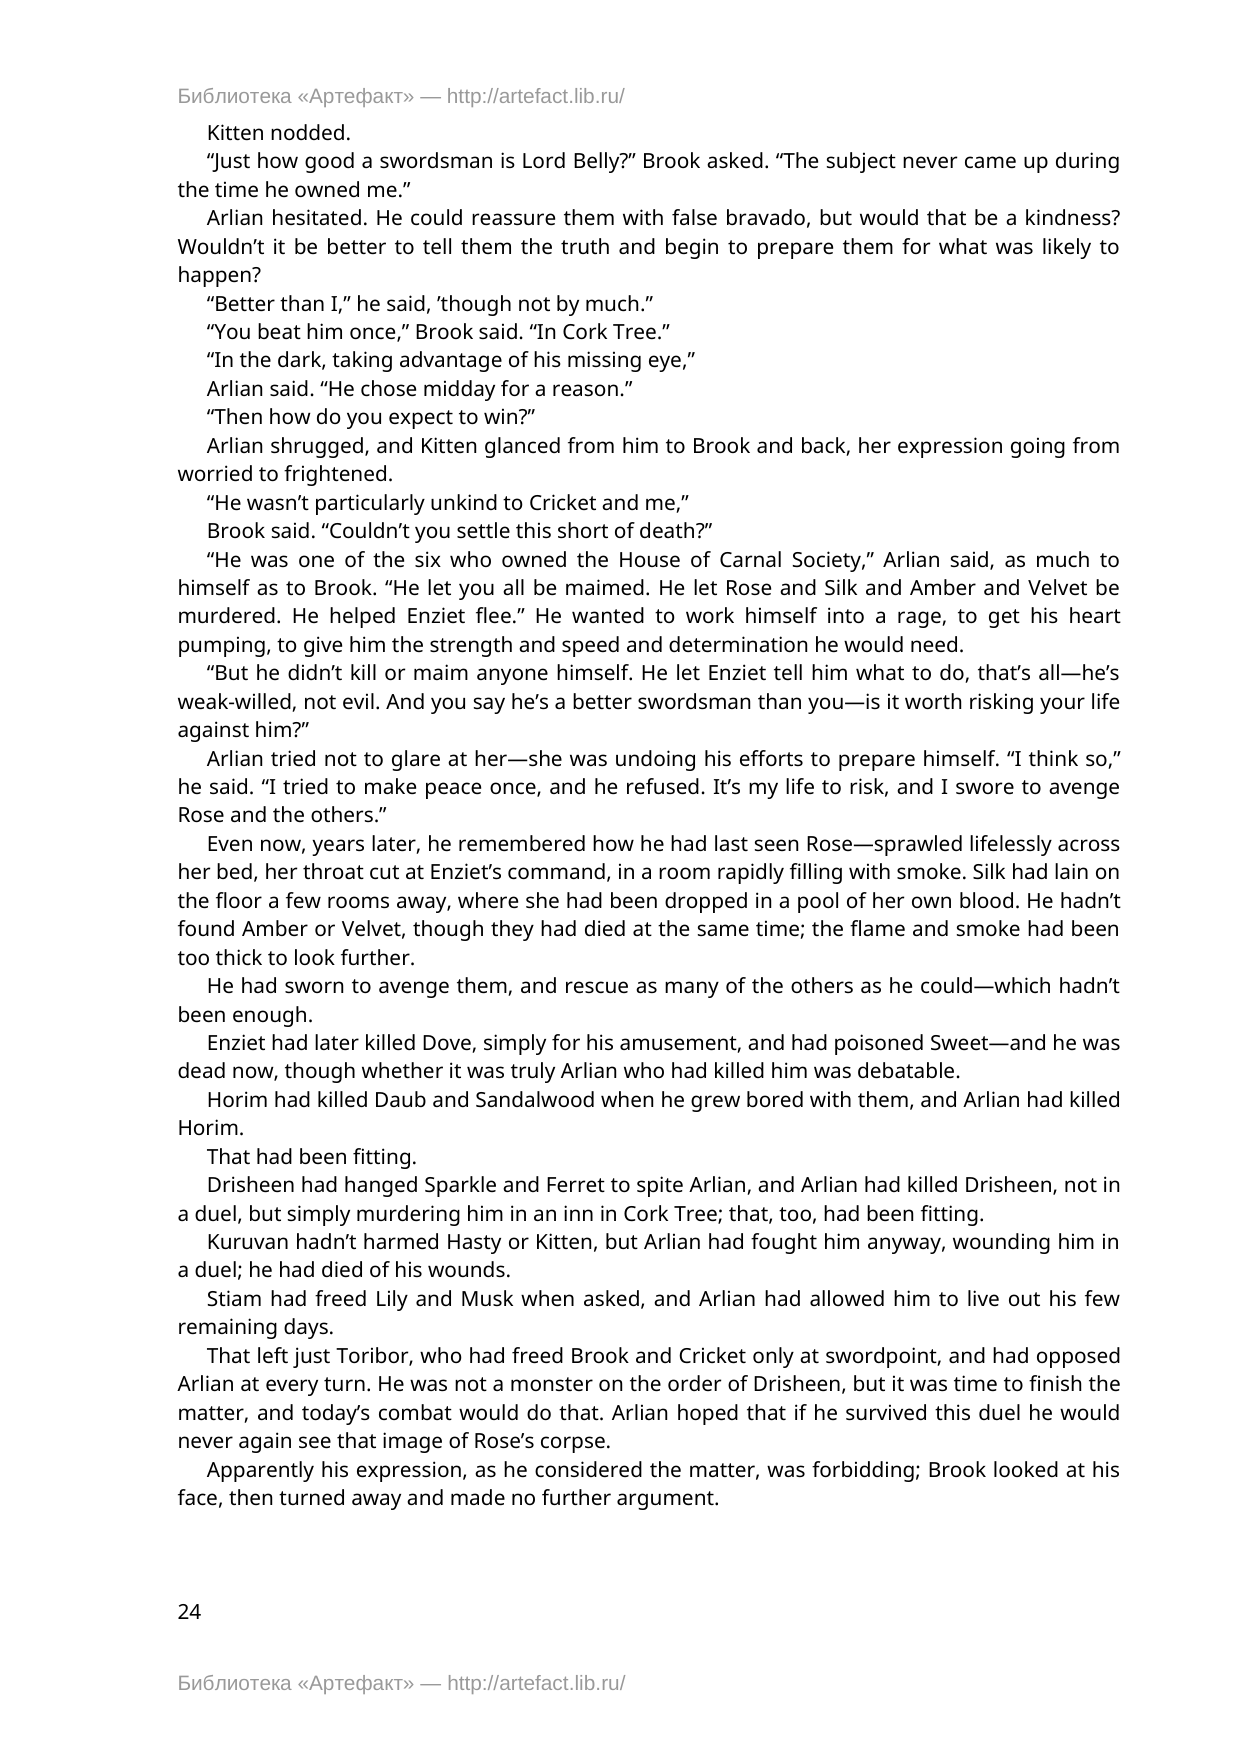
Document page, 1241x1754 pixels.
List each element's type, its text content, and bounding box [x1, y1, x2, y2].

text Enziet had later killed Dove, simply for his amusement, and had poisoned Sweet—and he was dead now, though whether it was truly Arlian who had killed him was debatable. [177, 1028, 1122, 1085]
text That left just Toribor, who had freed Brook and Cricket only at swordpoint, and had opposed Arlian at every turn. He was not a monster on the order of Drisheen, but it was time to finish the matter, and today’s combat would do that. Arlian hoped that if he survived this duel he would never again see that image of Rose’s corpse. [177, 1341, 1122, 1455]
text Kuruvan hadn’t harmed Hasty or Kitten, but Arlian had fought him anyway, wounding him in a duel; he had died of his wounds. [177, 1227, 1122, 1284]
text Drisheen had hanged Sparkle and Ferret to spite Arlian, and Arlian had killed Drisheen, not in a duel, but simply murdering him in an inn in Cork Tree; that, too, had been fitting. [177, 1170, 1122, 1227]
text “You beat him once,” Brook said. “In Cork Tree.” [177, 317, 1122, 346]
text “But he didn’t kill or maim anyone himself. He let Enziet tell him what to do, that’s all—he’s weak-willed, not evil. And you say he’s a better swordsman than you—is it worth risking your life against him?” [177, 658, 1122, 744]
text “Just how good a swordsman is Lord Belly?” Brook asked. “The subject never came up during the time he owned me.” [177, 147, 1122, 203]
text Arlian shrugged, and Kitten glanced from him to Brook and back, her expression going from worried to frightened. [177, 431, 1122, 488]
text “He was one of the six who owned the House of Carnal Society,” Arlian said, as much to himself as to Brook. “He let you all be maimed. He let Rose and Silk and Amber and Velvet be murdered. He helped Enziet flee.” He wanted to work himself into a rage, to get his heart pumping, to give him the strength and speed and determination he would need. [177, 545, 1122, 658]
text Horim had killed Daub and Sandalwood when he grew bored with them, and Arlian had killed Horim. [177, 1085, 1122, 1142]
text Arlian said. “He chose midday for a reason.” [177, 374, 1122, 402]
text He had sworn to avenge them, and rescue as many of the others as he could—which hadn’t been enough. [177, 971, 1122, 1028]
text That had been fitting. [177, 1142, 1122, 1170]
text Arlian tried not to glare at her—she was undoing his efforts to prepare himself. “I think so,” he said. “I tried to make peace once, and he refused. It’s my life to risk, and I swore to avenge Rose and the others.” [177, 744, 1122, 829]
text Kitten nodded. [177, 118, 1122, 147]
text Arlian hesitated. He could reassure them with false bravado, but would that be a kindness? Wouldn’t it be better to tell them the truth and begin to prepare them for what was likely to happen? [177, 203, 1122, 289]
text “In the dark, taking advantage of his missing eye,” [177, 346, 1122, 374]
text Even now, years later, he remembered how he had last seen Rose—sprawled lifelessly across her bed, her throat cut at Enziet’s command, in a room rapidly filling with smoke. Silk had lain on the floor a few rooms away, where she had been dropped in a pool of her own blood. He hadn’t found Amber or Velvet, though they had died at the same time; the flame and smoke had been too thick to look further. [177, 829, 1122, 971]
text 24 [177, 1597, 1122, 1625]
text “Better than I,” he said, ’though not by much.” [177, 289, 1122, 317]
text “He wasn’t particularly unkind to Cricket and me,” [177, 488, 1122, 516]
text Brook said. “Couldn’t you settle this short of death?” [177, 516, 1122, 545]
text Apparently his expression, as he considered the matter, was forbidding; Brook looked at his face, then turned away and made no further argument. [177, 1455, 1122, 1512]
text Stiam had freed Lily and Musk when asked, and Arlian had allowed him to live out his few remaining days. [177, 1284, 1122, 1341]
text “Then how do you expect to win?” [177, 402, 1122, 431]
